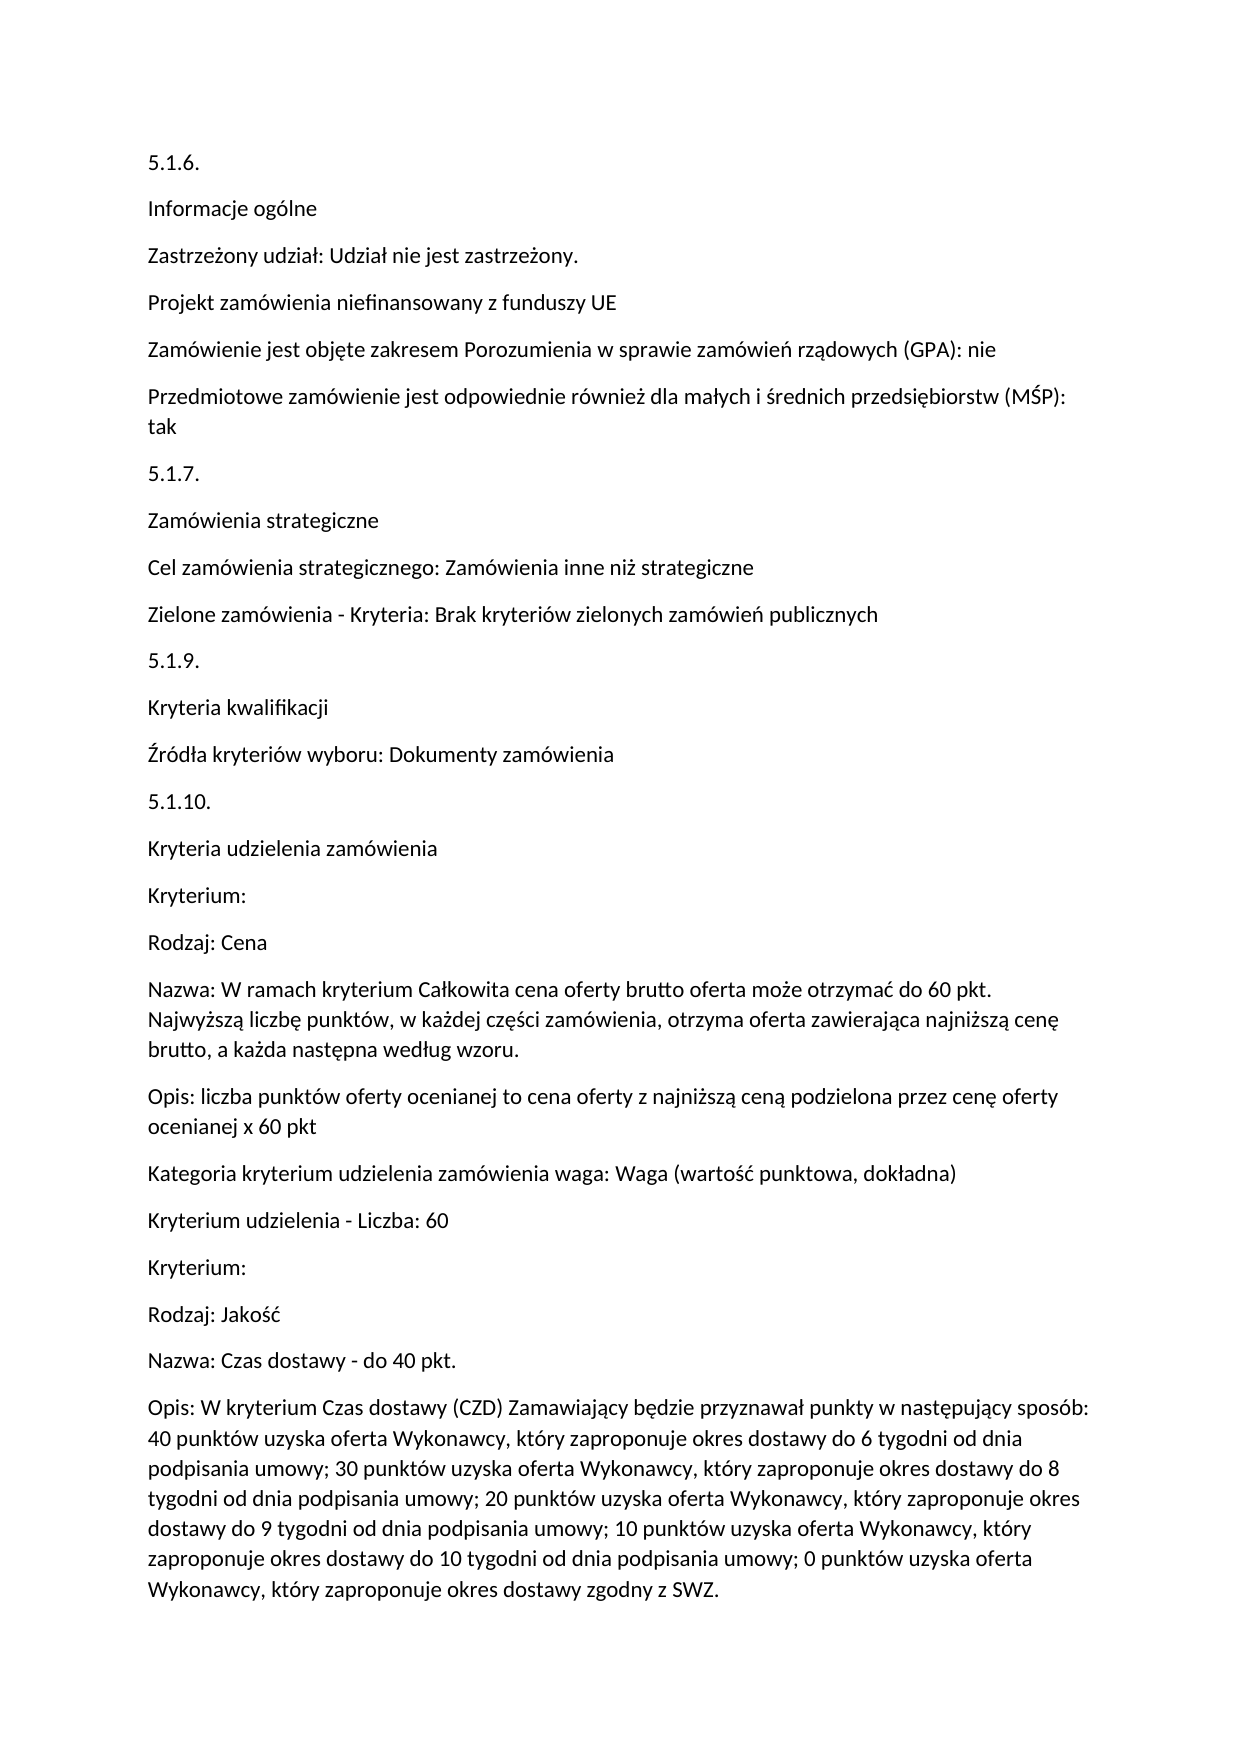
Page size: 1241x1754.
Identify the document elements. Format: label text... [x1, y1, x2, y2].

text Zamówienia strategiczne [148, 506, 1093, 534]
text Opis: liczba punktów oferty ocenianej to cena oferty z najniższą ceną podzielona przez cenę oferty ocenianej x 60 pkt [148, 1082, 1093, 1140]
text Nazwa: Czas dostawy - do 40 pkt. [148, 1347, 1093, 1374]
text Projekt zamówienia niefinansowany z funduszy UE [148, 288, 1093, 316]
text Nazwa: W ramach kryterium Całkowita cena oferty brutto oferta może otrzymać do 60 pkt. Najwyższą liczbę punktów, w każdej części zamówienia, otrzyma oferta zawierająca najniższą cenę brutto, a każda następna według wzoru. [148, 975, 1093, 1063]
text Zastrzeżony udział: Udział nie jest zastrzeżony. [148, 241, 1093, 269]
text Opis: W kryterium Czas dostawy (CZD) Zamawiający będzie przyznawał punkty w następujący sposób: 40 punktów uzyska oferta Wykonawcy, który zaproponuje okres dostawy do 6 tygodni od dnia podpisania umowy; 30 punktów uzyska oferta Wykonawcy, który zaproponuje okres dostawy do 8 tygodni od dnia podpisania umowy; 20 punktów uzyska oferta Wykonawcy, który zaproponuje okres dostawy do 9 tygodni od dnia podpisania umowy; 10 punktów uzyska oferta Wykonawcy, który zaproponuje okres dostawy do 10 tygodni od dnia podpisania umowy; 0 punktów uzyska oferta Wykonawcy, który zaproponuje okres dostawy zgodny z SWZ. [148, 1393, 1093, 1603]
text Zamówienie jest objęte zakresem Porozumienia w sprawie zamówień rządowych (GPA): nie [148, 335, 1093, 363]
text 5.1.6. [148, 148, 1093, 176]
text 5.1.7. [148, 459, 1093, 487]
text Kryterium: [148, 1253, 1093, 1281]
text Rodzaj: Jakość [148, 1300, 1093, 1328]
text Kryteria udzielenia zamówienia [148, 834, 1093, 862]
text 5.1.9. [148, 647, 1093, 674]
text 5.1.10. [148, 787, 1093, 815]
text Przedmiotowe zamówienie jest odpowiednie również dla małych i średnich przedsiębiorstw (MŚP): tak [148, 382, 1093, 440]
text Kryteria kwalifikacji [148, 693, 1093, 721]
text Cel zamówienia strategicznego: Zamówienia inne niż strategiczne [148, 553, 1093, 581]
text Źródła kryteriów wyboru: Dokumenty zamówienia [148, 740, 1093, 768]
text Kryterium: [148, 881, 1093, 909]
text Kryterium udzielenia - Liczba: 60 [148, 1206, 1093, 1234]
text Rodzaj: Cena [148, 928, 1093, 956]
text Zielone zamówienia - Kryteria: Brak kryteriów zielonych zamówień publicznych [148, 600, 1093, 628]
text Informacje ogólne [148, 194, 1093, 222]
text Kategoria kryterium udzielenia zamówienia waga: Waga (wartość punktowa, dokładna) [148, 1159, 1093, 1187]
